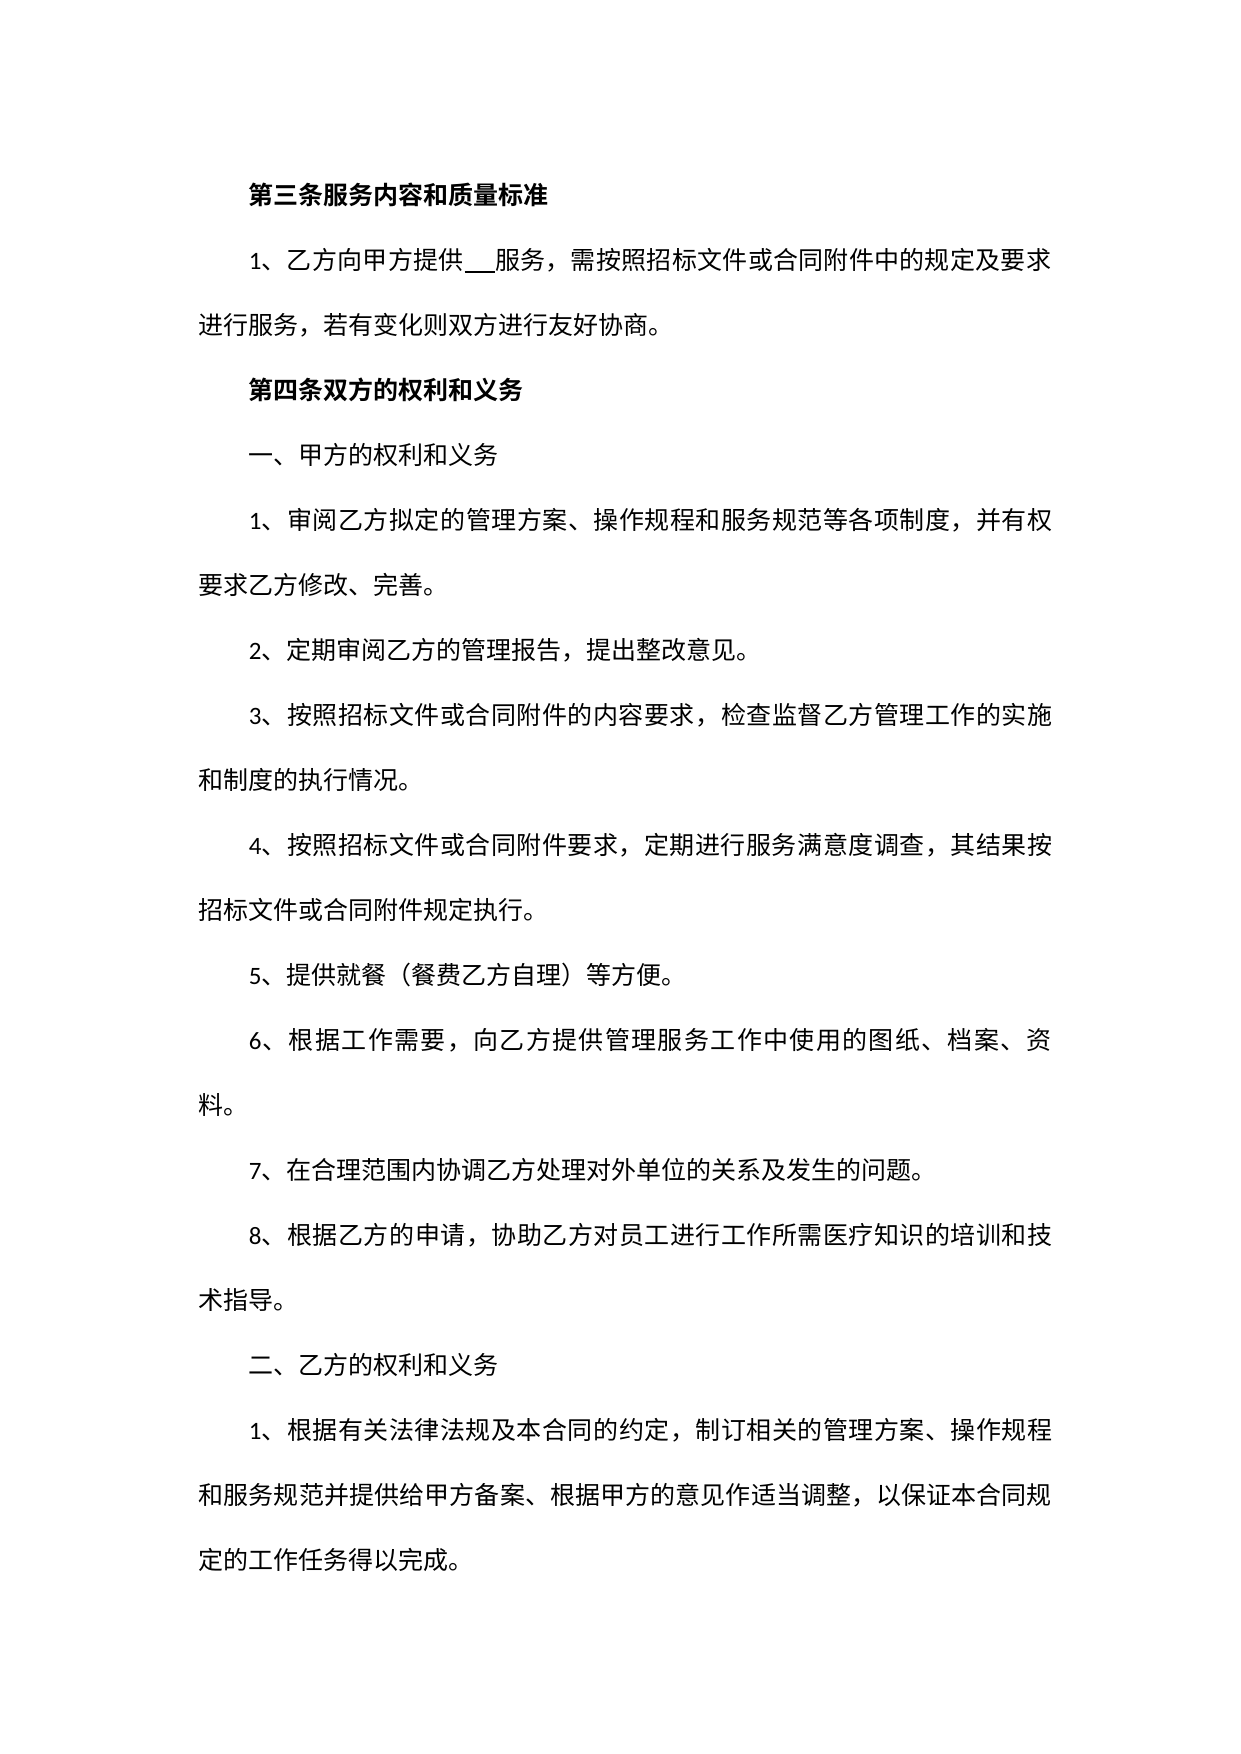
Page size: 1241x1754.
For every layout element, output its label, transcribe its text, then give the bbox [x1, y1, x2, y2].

text 5、提供就餐（餐费乙方自理）等方便。 [198, 942, 1053, 1007]
text 6、根据工作需要，向乙方提供管理服务工作中使用的图纸、档案、资料。 [198, 1007, 1053, 1137]
text 3、按照招标文件或合同附件的内容要求，检查监督乙方管理工作的实施和制度的执行情况。 [198, 682, 1053, 812]
text 一、甲方的权利和义务 [198, 422, 1053, 487]
text 2、定期审阅乙方的管理报告，提出整改意见。 [198, 617, 1053, 682]
text 1、乙方向甲方提供 服务，需按照招标文件或合同附件中的规定及要求进行服务，若有变化则双方进行友好协商。 [198, 227, 1053, 357]
text 1、根据有关法律法规及本合同的约定，制订相关的管理方案、操作规程和服务规范并提供给甲方备案、根据甲方的意见作适当调整，以保证本合同规定的工作任务得以完成。 [198, 1397, 1053, 1592]
text 第四条双方的权利和义务 [198, 357, 1053, 422]
text 第三条服务内容和质量标准 [198, 162, 1053, 227]
text 7、在合理范围内协调乙方处理对外单位的关系及发生的问题。 [198, 1137, 1053, 1202]
text 8、根据乙方的申请，协助乙方对员工进行工作所需医疗知识的培训和技术指导。 [198, 1202, 1053, 1332]
text 1、审阅乙方拟定的管理方案、操作规程和服务规范等各项制度，并有权要求乙方修改、完善。 [198, 487, 1053, 617]
text 二、乙方的权利和义务 [198, 1332, 1053, 1397]
text 4、按照招标文件或合同附件要求，定期进行服务满意度调查，其结果按招标文件或合同附件规定执行。 [198, 812, 1053, 942]
